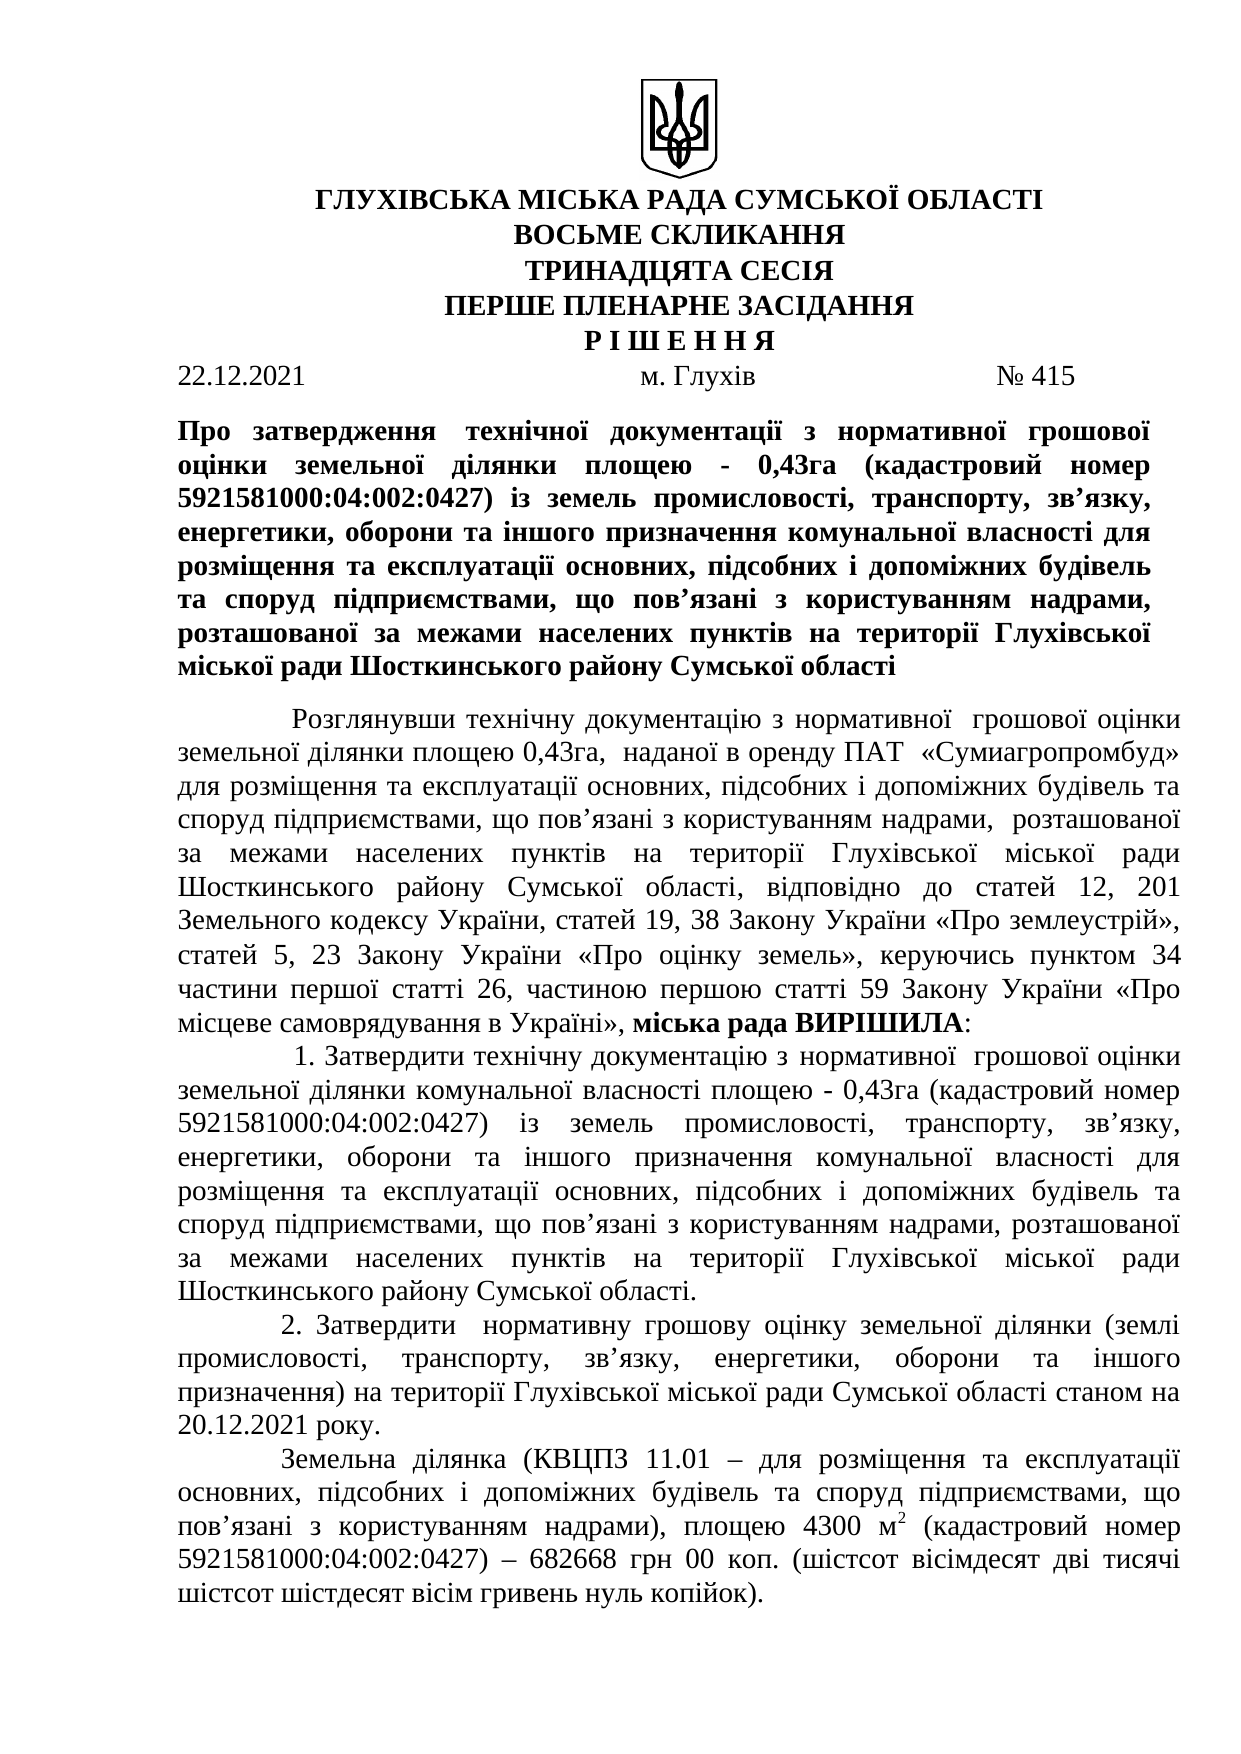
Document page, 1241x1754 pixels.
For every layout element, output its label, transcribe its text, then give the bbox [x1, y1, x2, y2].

text Розглянувши технічну документацію з нормативної грошової оцінки земельної ділянки площею 0,43га, наданої в оренду ПАТ «Сумиагропромбуд» для розміщення та експлуатації основних, підсобних і допоміжних будівель та споруд підприємствами, що пов’язані з користуванням надрами, розташованої за межами населених пунктів на території Глухівської міської ради Шосткинського району Сумської області, відповідно до статей 12, 201 Земельного кодексу України, статей 19, 38 Закону України «Про землеустрій», статей 5, 23 Закону України «Про оцінку земель», керуючись пунктом 34 частини першої статті 26, частиною першою статті 59 Закону України «Про місцеве самоврядування в Україні», міська рада ВИРІШИЛА: [177, 701, 1181, 1038]
text 2. Затвердити нормативну грошову оцінку земельної ділянки (землі промисловості, транспорту, зв’язку, енергетики, оборони та іншого призначення) на території Глухівської міської ради Сумської області станом на 20.12.2021 року. [177, 1307, 1181, 1441]
text ТРИНАДЦЯТА СЕСІЯ [177, 253, 1181, 286]
picture [638, 77, 720, 181]
text 22.12.2021 м. Глухів № 415 [177, 358, 1181, 392]
text Р І Ш Е Н Н Я [177, 323, 1181, 357]
text Земельна ділянка (КВЦПЗ 11.01 – для розміщення та експлуатації основних, підсобних і допоміжних будівель та споруд підприємствами, що пов’язані з користуванням надрами), площею 4300 м2 (кадастровий номер 5921581000:04:002:0427) – 682668 грн 00 коп. (шістсот вісімдесят дві тисячі шістсот шістдесят вісім гривень нуль копійок). [177, 1441, 1181, 1609]
text 1. Затвердити технічну документацію з нормативної грошової оцінки земельної ділянки комунальної власності площею - 0,43га (кадастровий номер 5921581000:04:002:0427) із земель промисловості, транспорту, зв’язку, енергетики, оборони та іншого призначення комунальної власності для розміщення та експлуатації основних, підсобних і допоміжних будівель та споруд підприємствами, що пов’язані з користуванням надрами, розташованої за межами населених пунктів на території Глухівської міської ради Шосткинського району Сумської області. [177, 1038, 1181, 1307]
text ВОСЬМЕ СКЛИКАННЯ [177, 217, 1181, 251]
text Глухівська міська рада Сумської області [177, 59, 1181, 216]
text ПЕРШЕ ПЛЕНАРНЕ ЗАСІДАННЯ [177, 288, 1181, 321]
